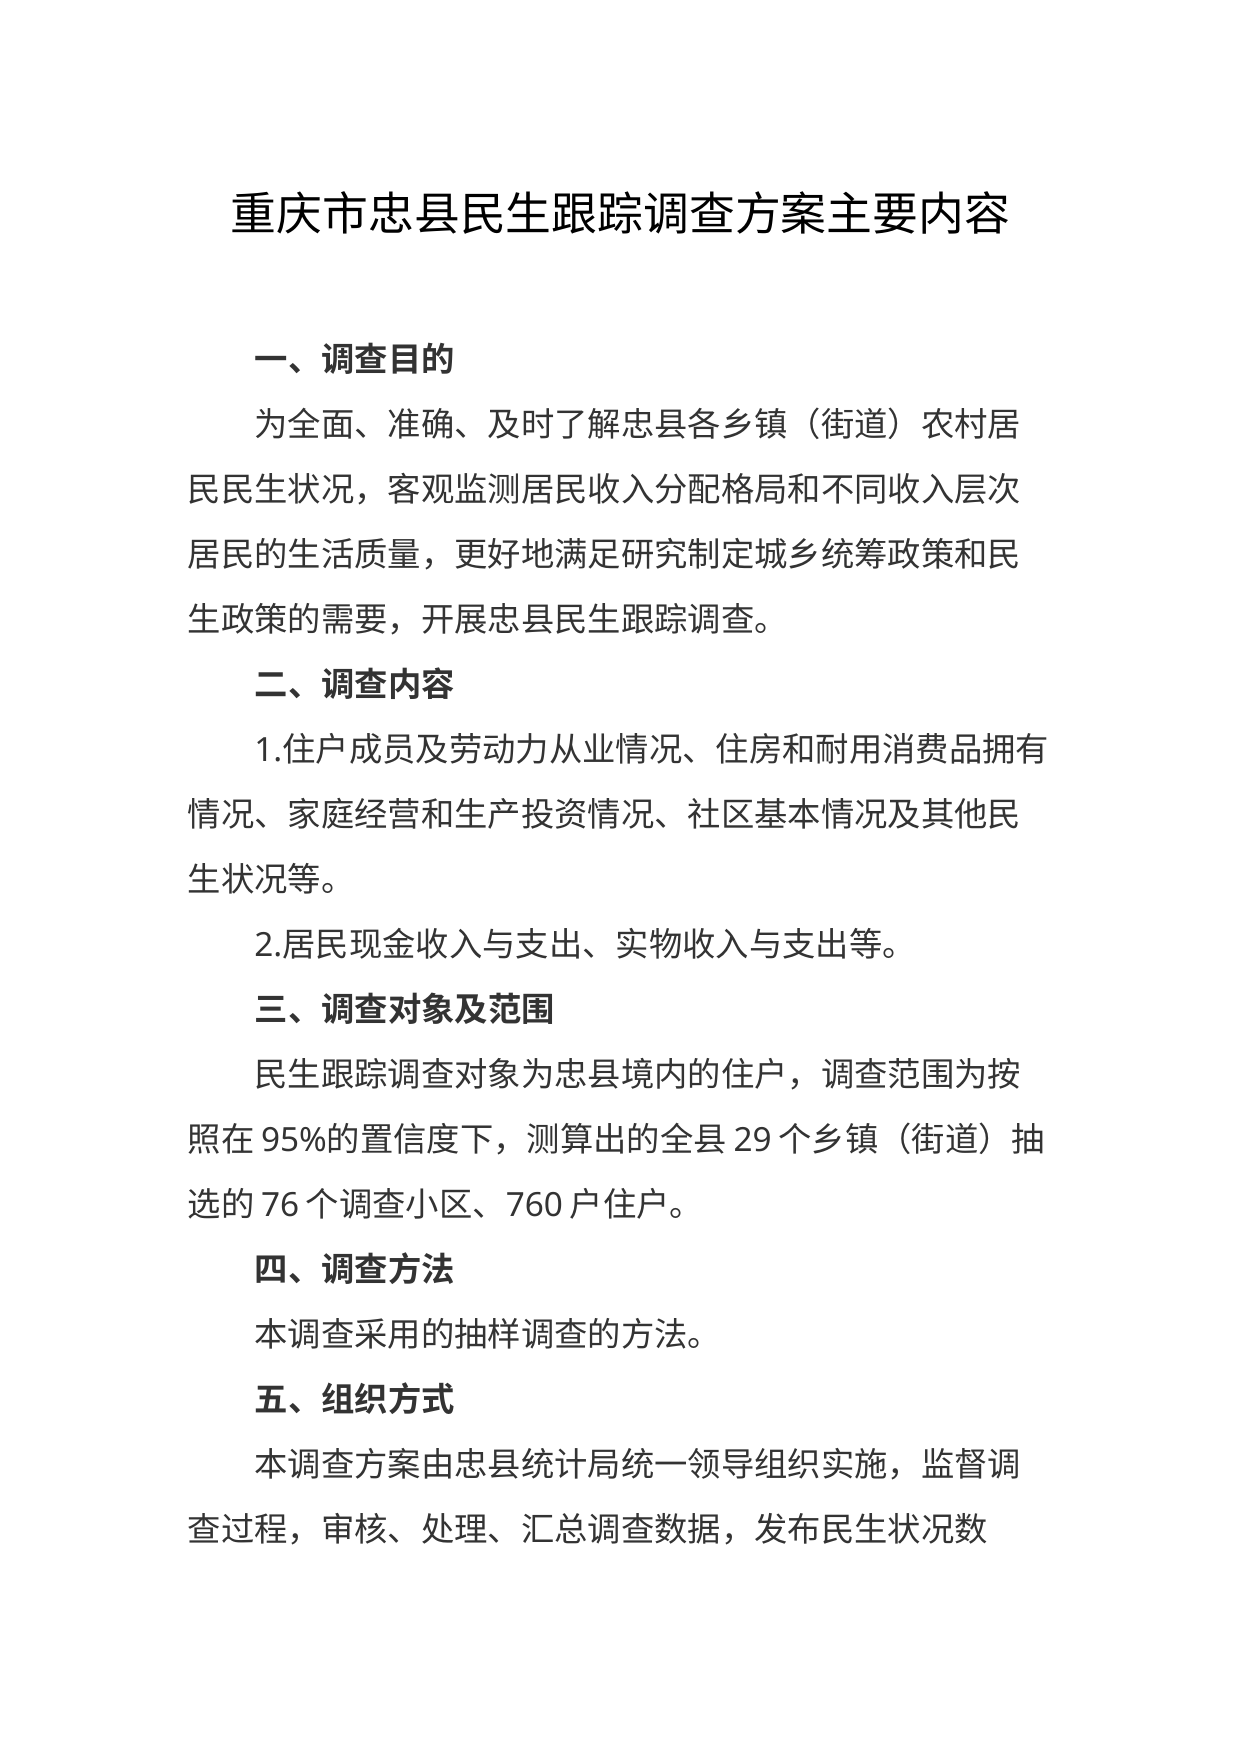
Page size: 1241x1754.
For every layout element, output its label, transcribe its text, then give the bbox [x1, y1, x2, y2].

text 二、调查内容 [187, 649, 1053, 714]
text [187, 1429, 1053, 1559]
text 为全面、准确、及时了解忠县各乡镇（街道）农村居民民生状况，客观监测居民收入分配格局和不同收入层次居民的生活质量，更好地满足研究制定城乡统筹政策和民生政策的需要，开展忠县民生跟踪调查。 [187, 389, 1053, 649]
text 2.居民现金收入与支出、实物收入与支出等。 [187, 909, 1053, 974]
text 五、组织方式 [187, 1364, 1053, 1429]
text 一、调查目的 [187, 324, 1053, 389]
text 三、调查对象及范围 [187, 974, 1053, 1039]
text 民生跟踪调查对象为忠县境内的住户，调查范围为按照在95%的置信度下，测算出的全县29个乡镇（街道）抽选的76个调查小区、760户住户。 [187, 1039, 1053, 1234]
text 四、调查方法 [187, 1234, 1053, 1299]
text 1.住户成员及劳动力从业情况、住房和耐用消费品拥有情况、家庭经营和生产投资情况、社区基本情况及其他民生状况等。 [187, 714, 1053, 909]
text 重庆市忠县民生跟踪调查方案主要内容 [187, 162, 1053, 259]
text 本调查采用的抽样调查的方法。 [187, 1299, 1053, 1364]
